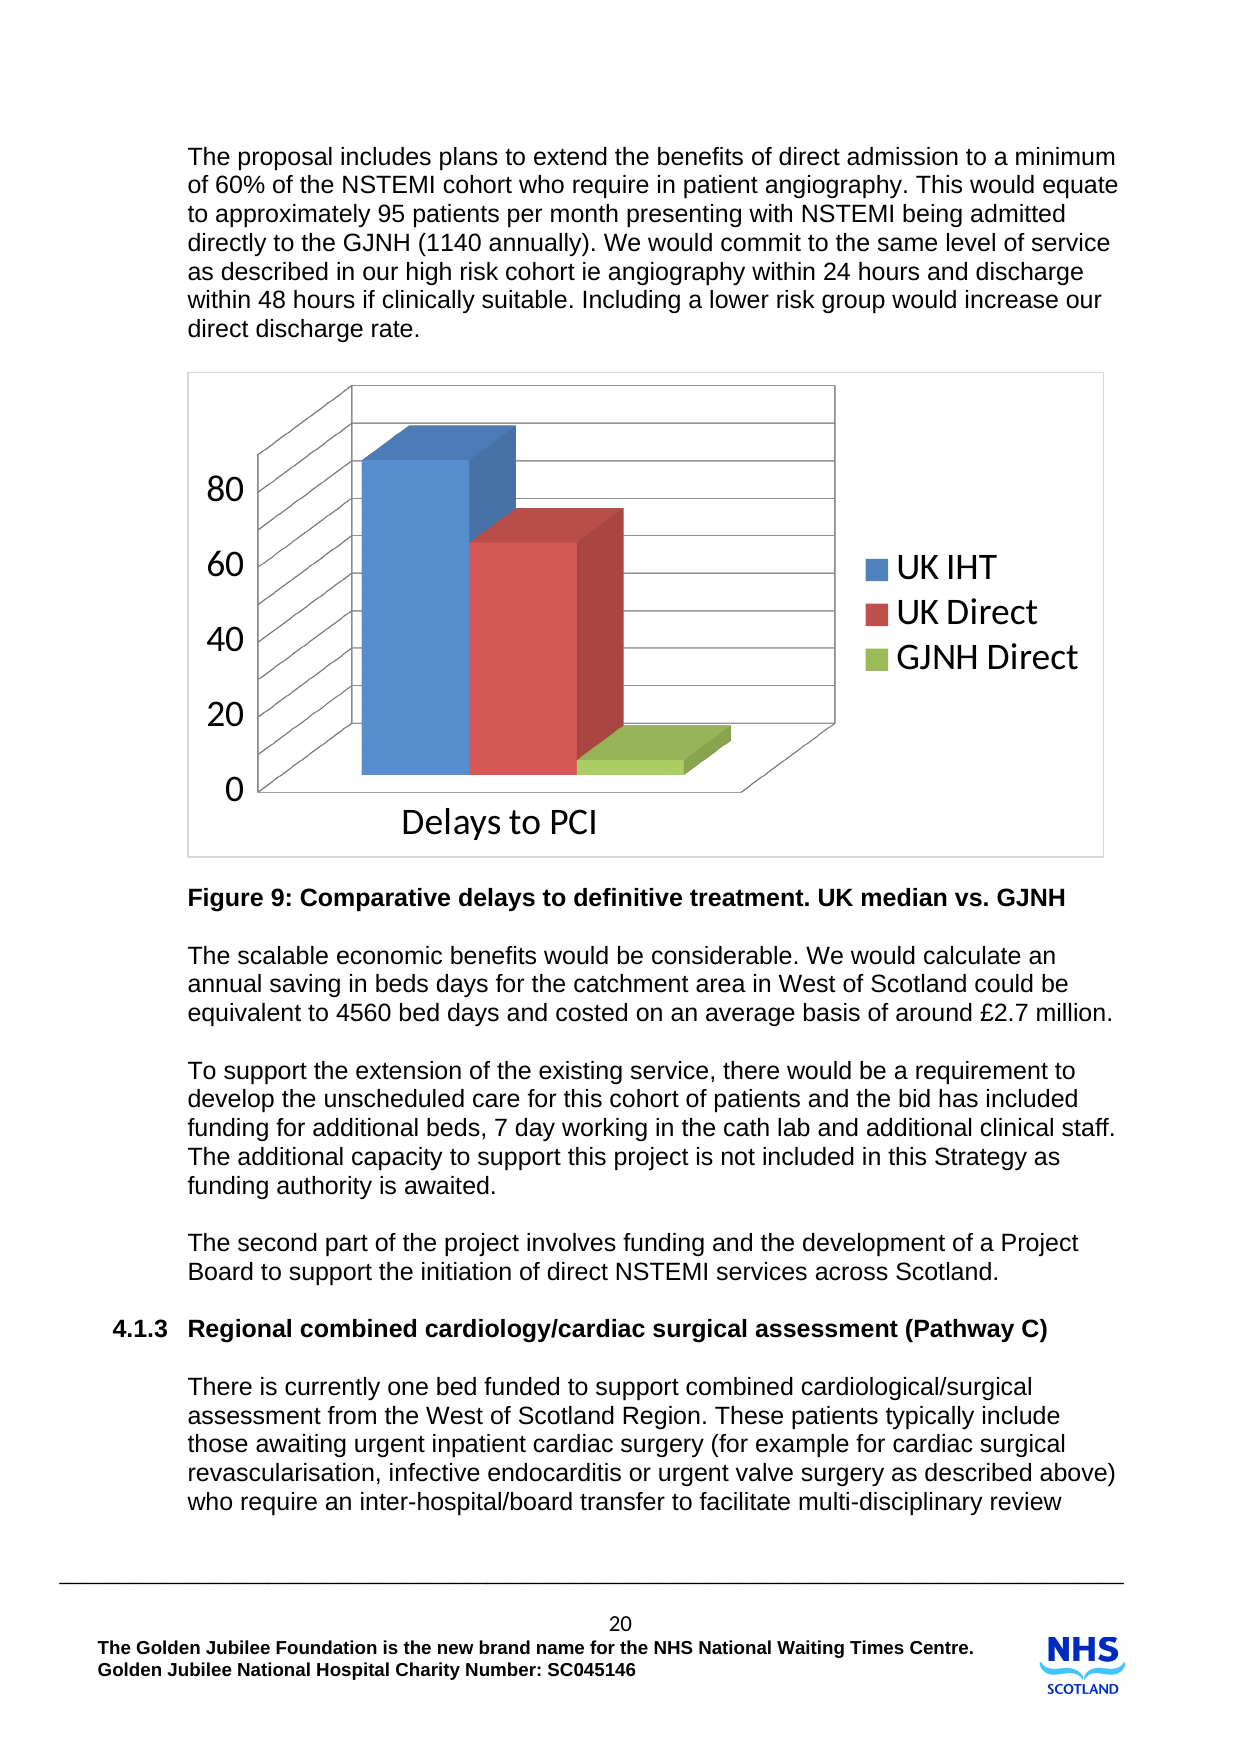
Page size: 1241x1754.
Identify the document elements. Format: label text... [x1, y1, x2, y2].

text The second part of the project involves funding and the development of a Project Board to support the initiation of direct NSTEMI services across Scotland. [187, 1228, 1128, 1286]
text The proposal includes plans to extend the benefits of direct admission to a minimum of 60% of the NSTEMI cohort who require in patient angiography. This would equate to approximately 95 patients per month presenting with NSTEMI being admitted directly to the GJNH (1140 annually). We would commit to the same level of service as described in our high risk cohort ie angiography within 24 hours and discharge within 48 hours if clinically suitable. Including a lower risk group would increase our direct discharge rate. [187, 142, 1128, 343]
text Figure 9: Comparative delays to definitive treatment. UK median vs. GJNH [187, 883, 1128, 912]
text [187, 1372, 1128, 1516]
text 4.1.3 Regional combined cardiology/cardiac surgical assessment (Pathway C) [112, 1314, 1128, 1343]
text To support the extension of the existing service, there would be a requirement to develop the unscheduled care for this cohort of patients and the bid has included funding for additional beds, 7 day working in the cath lab and additional clinical staff. The additional capacity to support this project is not included in this Strategy as funding authority is awaited. [187, 1056, 1128, 1199]
text The scalable economic benefits would be considerable. We would calculate an annual saving in beds days for the catchment area in West of Scotland could be equivalent to 4560 bed days and costed on an average basis of around £2.7 million. [187, 941, 1128, 1027]
picture [1039, 1637, 1125, 1694]
